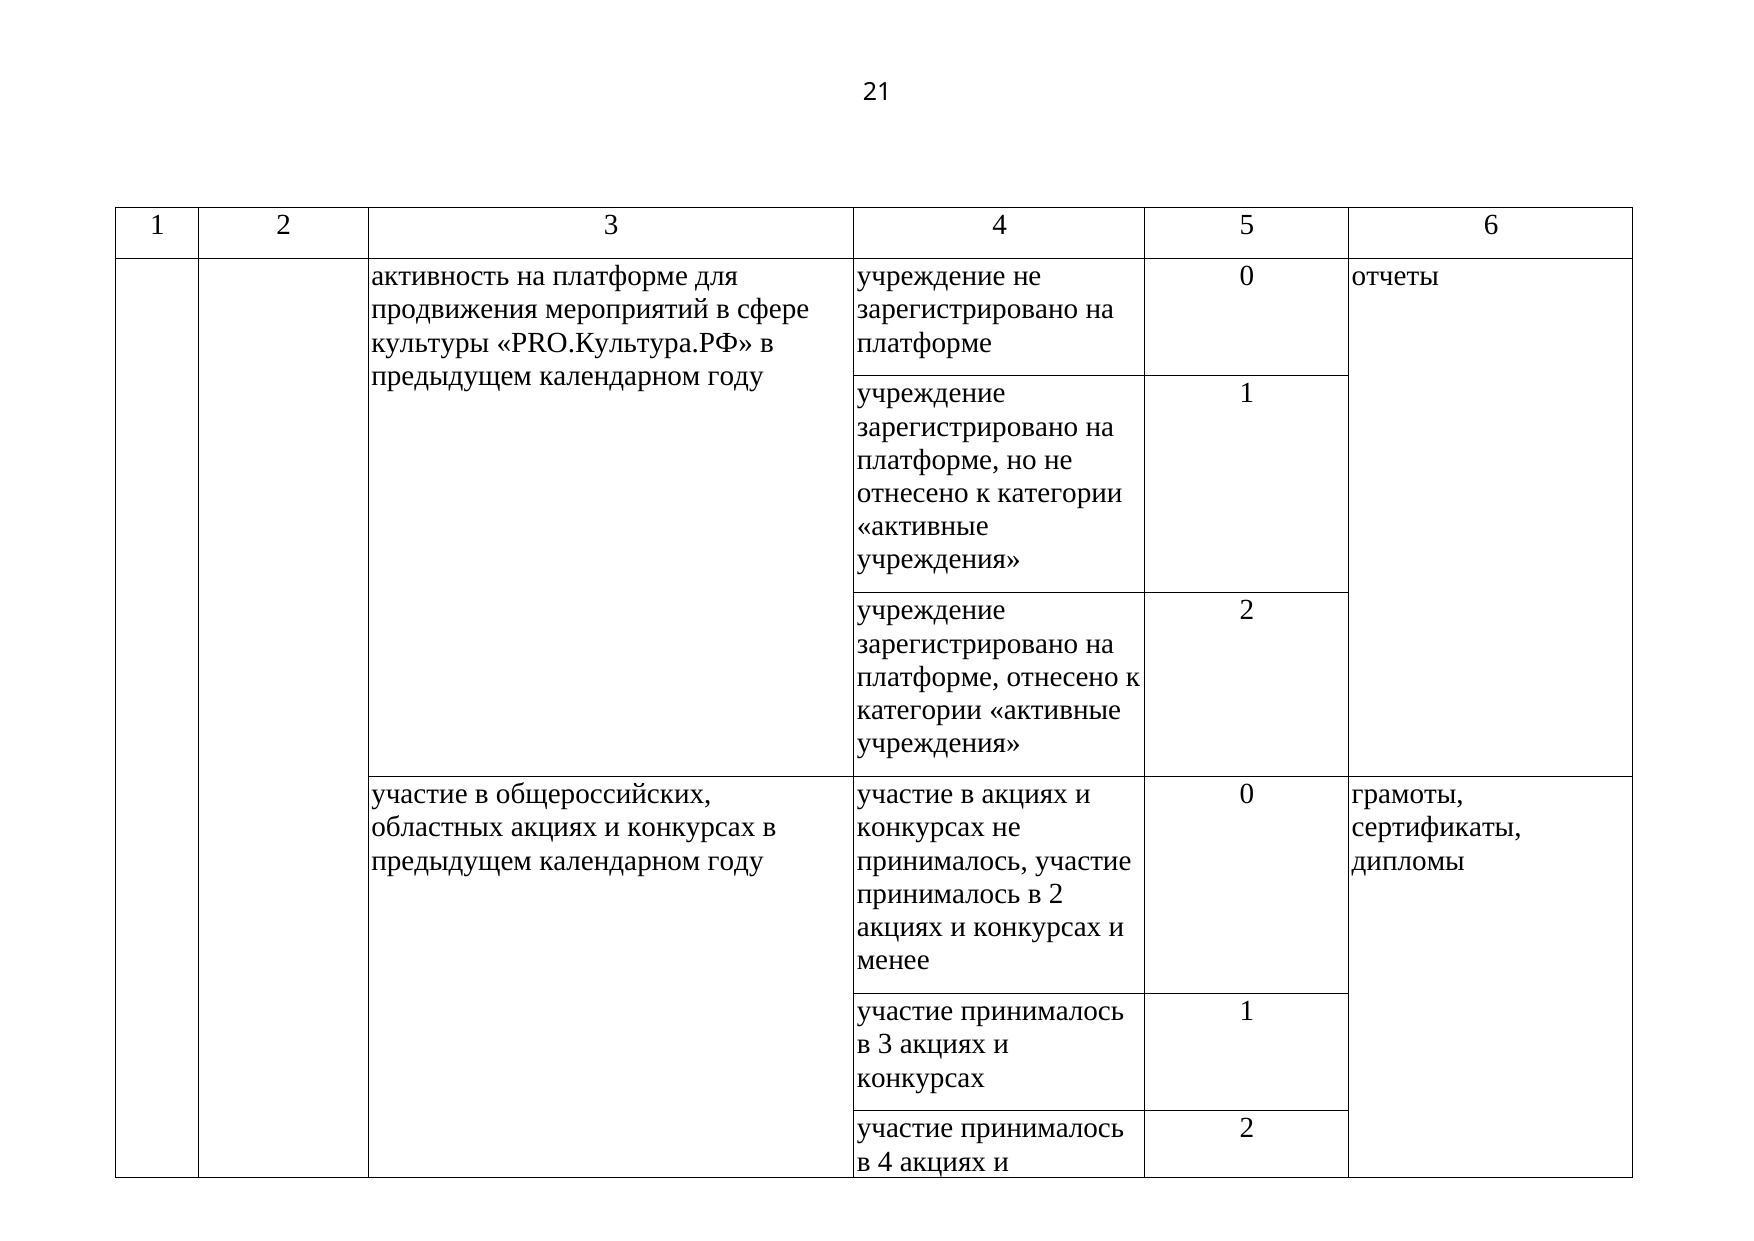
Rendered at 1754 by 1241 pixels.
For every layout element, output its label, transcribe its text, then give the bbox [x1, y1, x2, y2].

table_header 4 [854, 208, 1144, 258]
table_cell 1 [1145, 376, 1348, 592]
table_header 1 [116, 208, 198, 258]
table_cell учреждение зарегистрировано на платформе, отнесено к категории «активные учреждения» [854, 593, 1144, 776]
table_cell активность на платформе для продвижения мероприятий в сфере культуры «PRO.Культура.РФ» в предыдущем календарном году [369, 259, 853, 776]
table_header 2 [199, 208, 368, 258]
table_cell 0 [1145, 777, 1348, 993]
table_cell грамоты, сертификаты, дипломы [1349, 777, 1632, 1177]
table_cell участие принималось в 3 акциях и конкурсах [854, 994, 1144, 1110]
table_cell отчеты [1349, 259, 1632, 776]
table_header 6 [1349, 208, 1632, 258]
table_header 3 [369, 208, 853, 258]
table_cell 1 [1145, 994, 1348, 1110]
table_cell участие в акциях и конкурсах не принималось, участие принималось в 2 акциях и конкурсах и менее [854, 777, 1144, 993]
table_cell учреждение зарегистрировано на платформе, но не отнесено к категории «активные учреждения» [854, 376, 1144, 592]
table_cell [854, 1111, 1144, 1177]
table_cell 2 [1145, 1111, 1348, 1177]
table_header 5 [1145, 208, 1348, 258]
table_cell учреждение не зарегистрировано на платформе [854, 259, 1144, 375]
table_cell участие в общероссийских, областных акциях и конкурсах в предыдущем календарном году [369, 777, 853, 1177]
table_cell 2 [1145, 593, 1348, 776]
table_cell 0 [1145, 259, 1348, 375]
